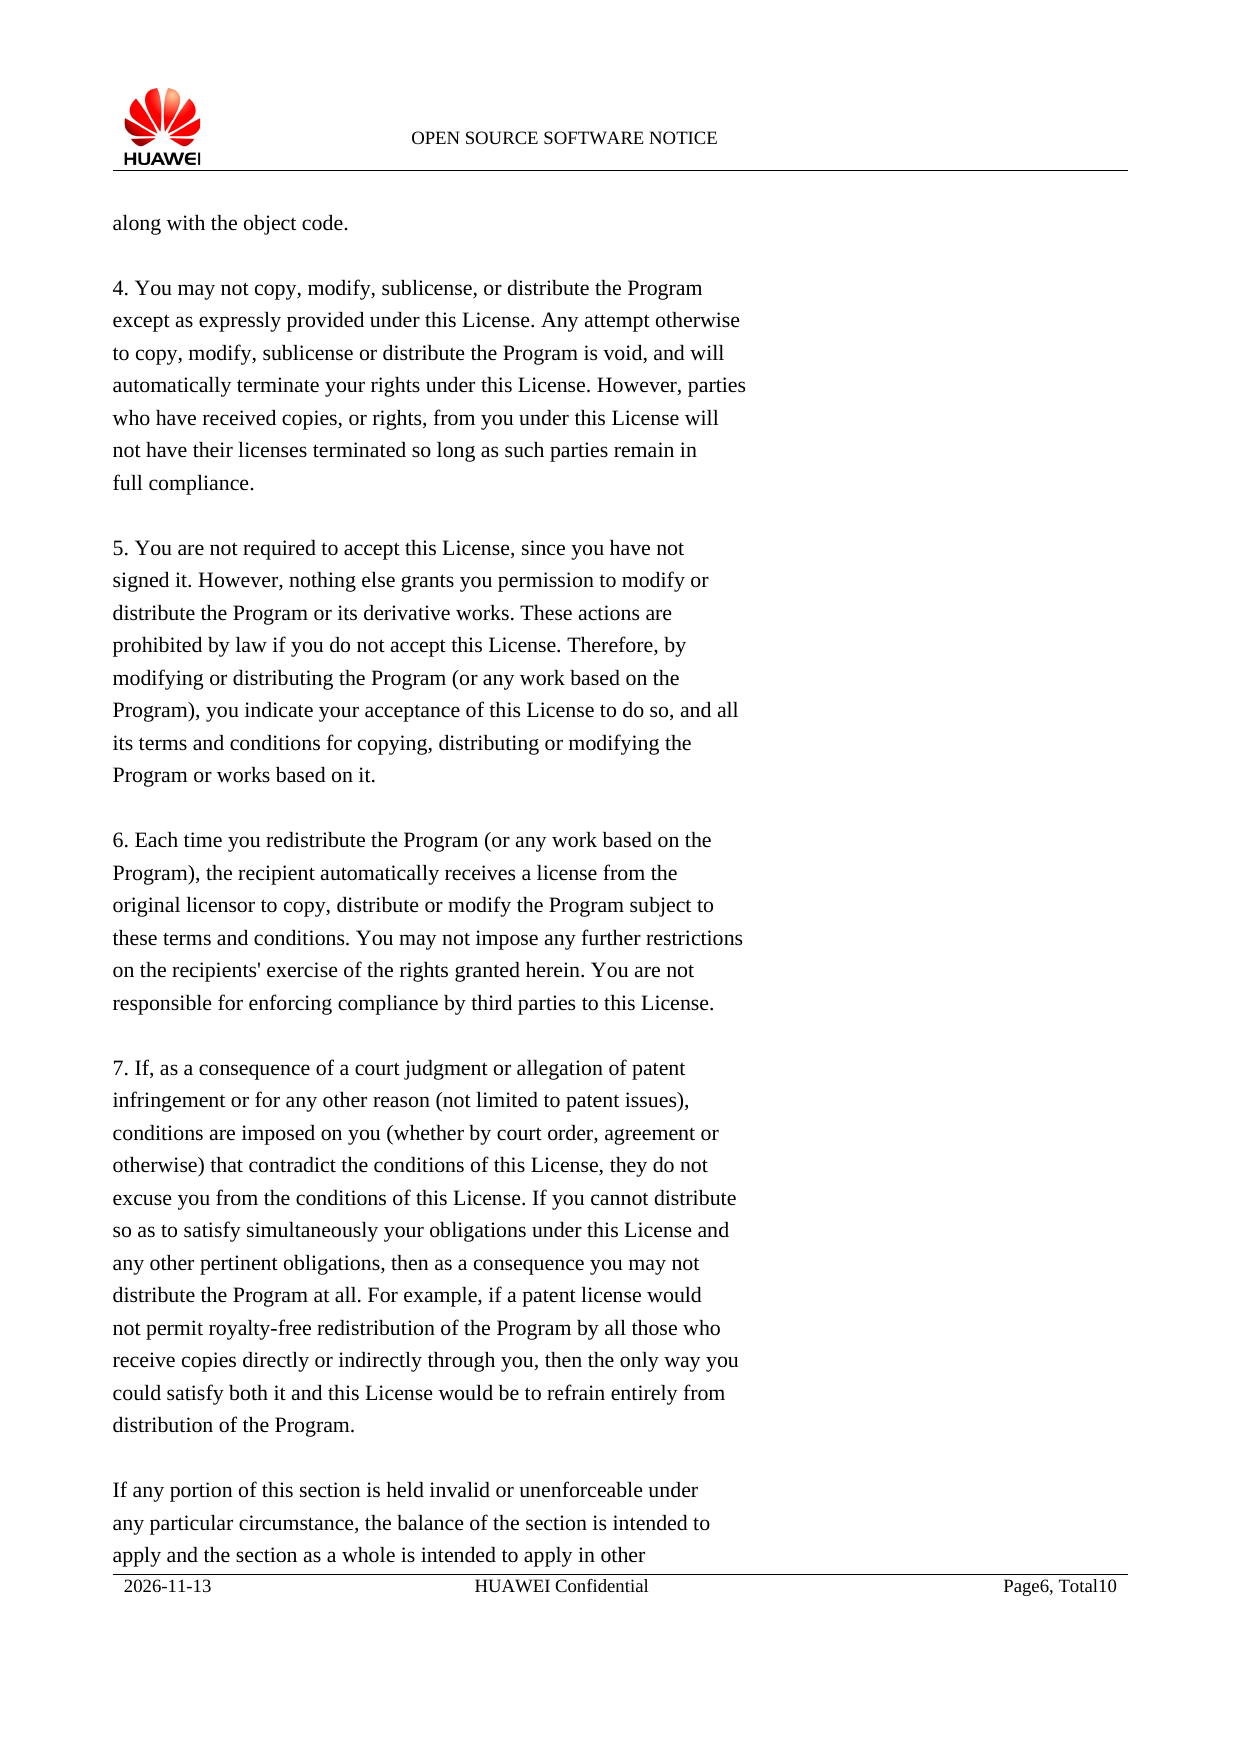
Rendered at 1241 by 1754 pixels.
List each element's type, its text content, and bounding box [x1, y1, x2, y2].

picture [124, 88, 201, 165]
